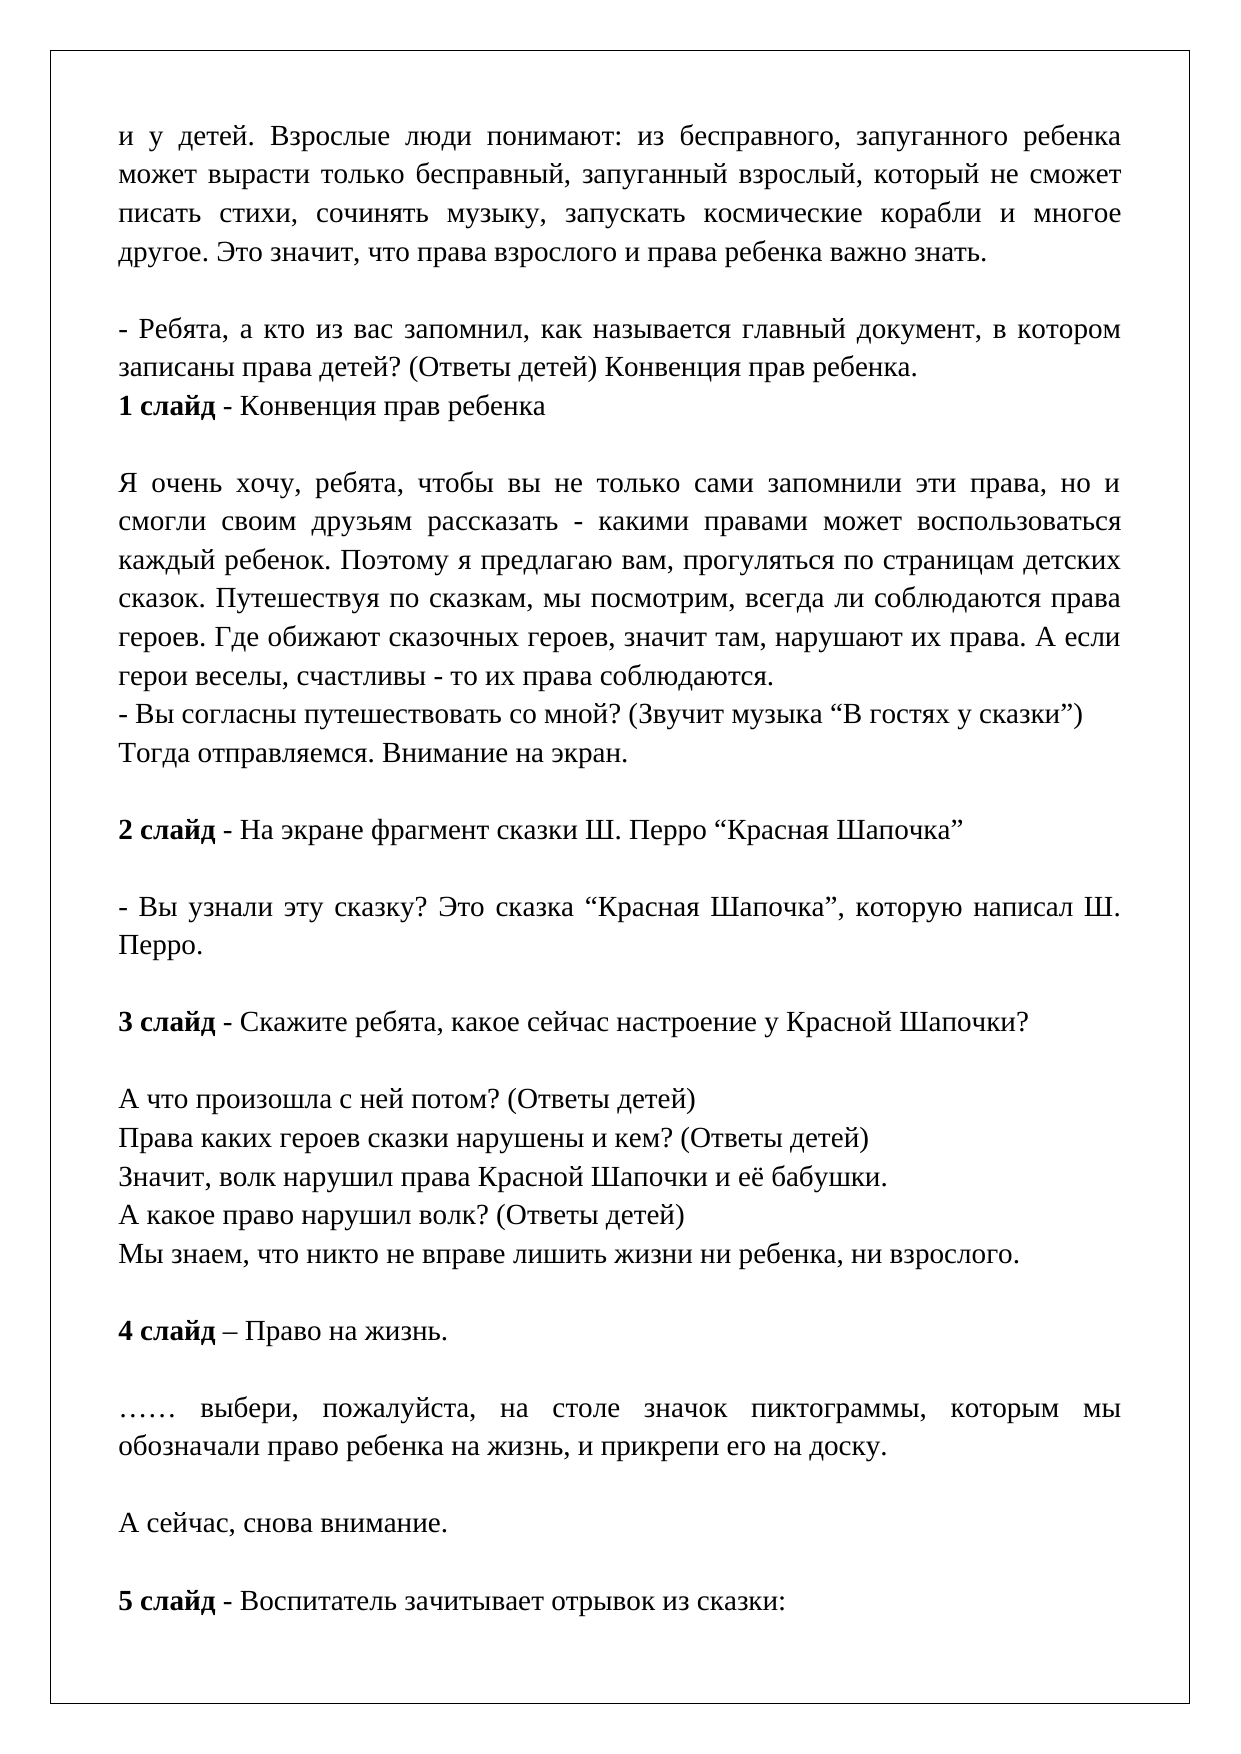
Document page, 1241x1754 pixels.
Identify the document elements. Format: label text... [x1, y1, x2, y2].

text А что произошла с ней потом? (Ответы детей) [118, 1082, 1122, 1115]
text А сейчас, снова внимание. [118, 1506, 1122, 1539]
text Я очень хочу, ребята, чтобы вы не только сами запомнили эти права, но и смогли своим друзьям рассказать - какими правами может воспользоваться каждый ребенок. Поэтому я предлагаю вам, прогуляться по страницам детских сказок. Путешествуя по сказкам, мы посмотрим, всегда ли соблюдаются права героев. Где обижают сказочных героев, значит там, нарушают их права. А если герои веселы, счастливы - то их права соблюдаются. [118, 465, 1122, 691]
text - Ребята, а кто из вас запомнил, как называется главный документ, в котором записаны права детей? (Ответы детей) Конвенция прав ребенка. [118, 311, 1122, 383]
text - Вы согласны путешествовать со мной? (Звучит музыка “В гостях у сказки”) [118, 696, 1122, 730]
text 2 слайд - На экране фрагмент сказки Ш. Перро “Красная Шапочка” [118, 812, 1122, 845]
text 4 слайд – Право на жизнь. [118, 1313, 1122, 1346]
text …… выбери, пожалуйста, на столе значок пиктограммы, которым мы обозначали право ребенка на жизнь, и прикрепи его на доску. [118, 1390, 1122, 1462]
text 1 слайд - Конвенция прав ребенка [118, 388, 1122, 421]
text Права каких героев сказки нарушены и кем? (Ответы детей) [118, 1120, 1122, 1154]
text 3 слайд - Скажите ребята, какое сейчас настроение у Красной Шапочки? [118, 1004, 1122, 1038]
text - Вы узнали эту сказку? Это сказка “Красная Шапочка”, которую написал Ш. Перро. [118, 889, 1122, 961]
text 5 слайд - Воспитатель зачитывает отрывок из сказки: [118, 1583, 1122, 1616]
text Значит, волк нарушил права Красной Шапочки и её бабушки. [118, 1159, 1122, 1192]
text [118, 118, 1122, 267]
text А какое право нарушил волк? (Ответы детей) [118, 1197, 1122, 1231]
text Тогда отправляемся. Внимание на экран. [118, 735, 1122, 768]
text Мы знаем, что никто не вправе лишить жизни ни ребенка, ни взрослого. [118, 1236, 1122, 1269]
